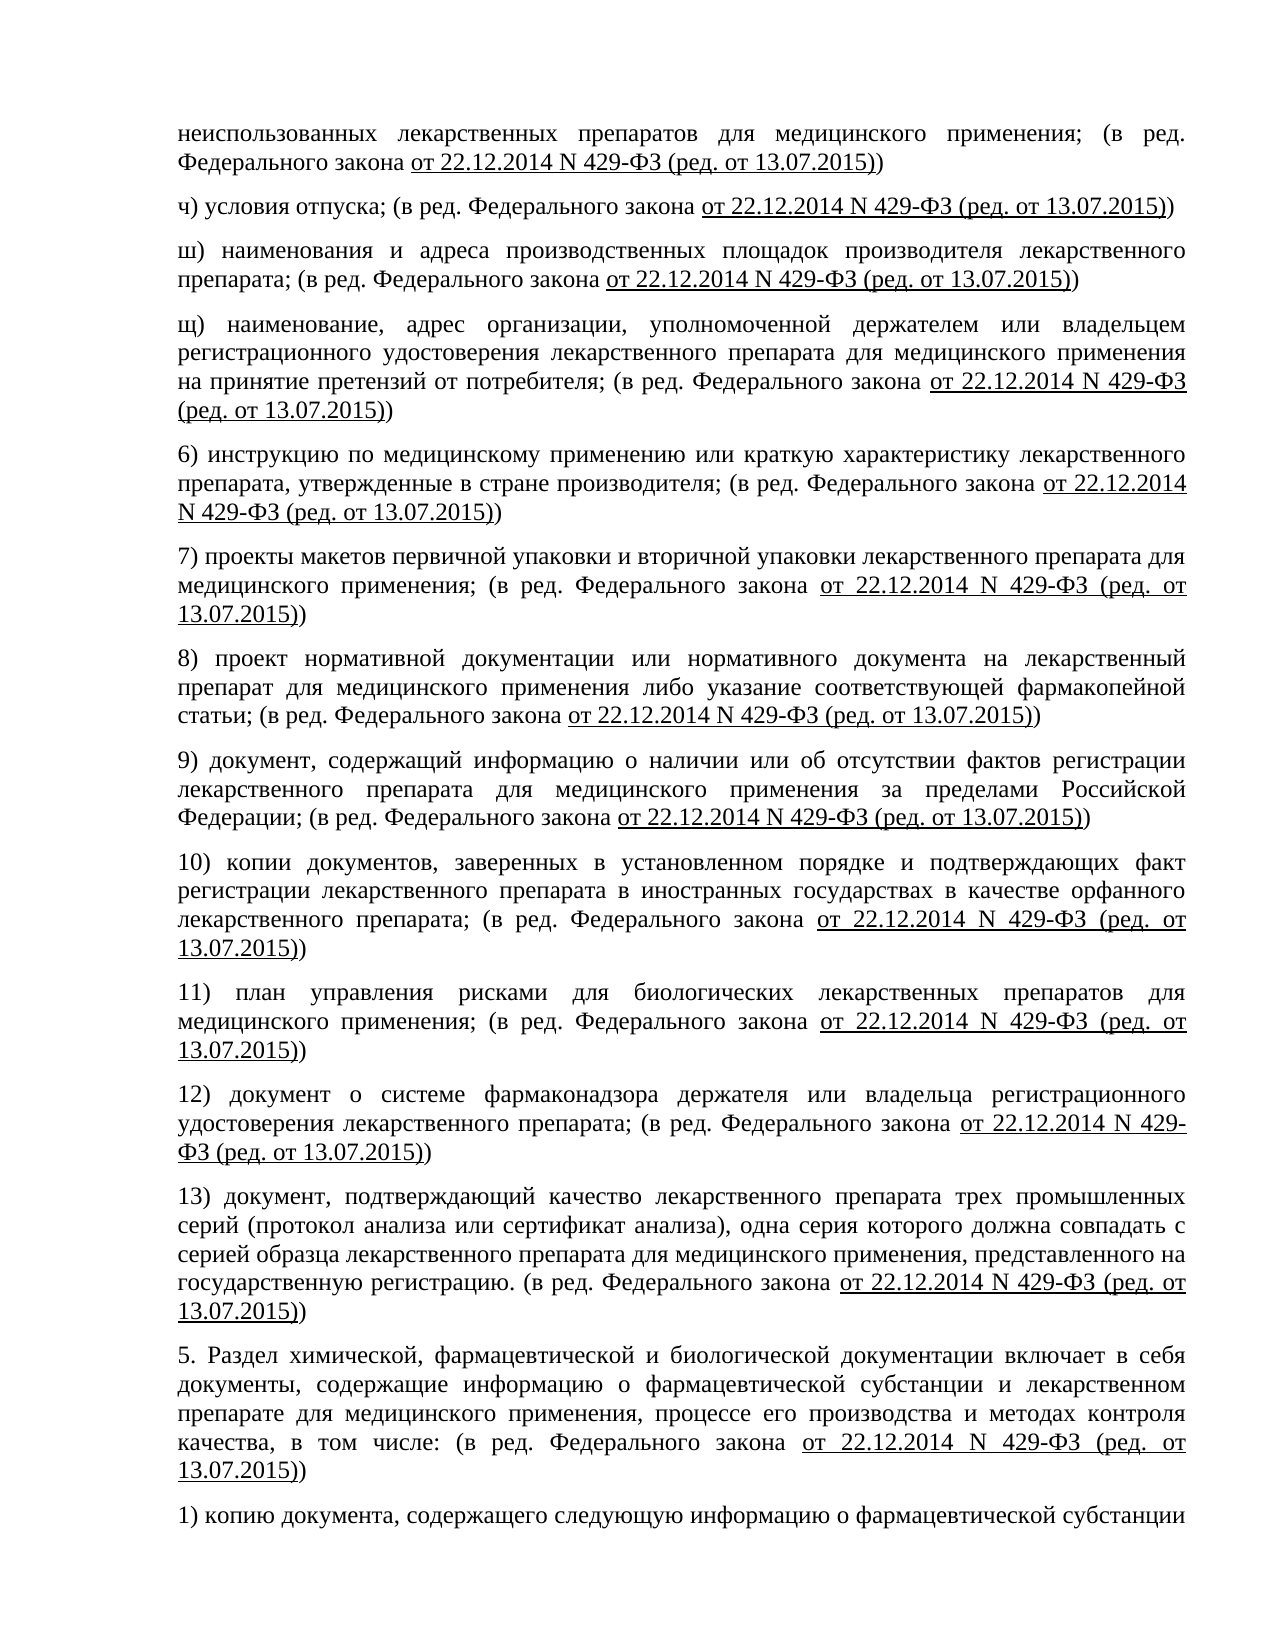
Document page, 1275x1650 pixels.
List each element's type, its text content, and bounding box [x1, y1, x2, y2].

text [177, 118, 1186, 176]
text 5. Раздел химической, фармацевтической и биологической документации включает в себя документы, содержащие информацию о фармацевтической субстанции и лекарственном препарате для медицинского применения, процессе его производства и методах контроля качества, в том числе: (в ред. Федерального закона от 22.12.2014 N 429-ФЗ (ред. от 13.07.2015)) [177, 1341, 1186, 1484]
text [177, 1500, 1186, 1529]
text 12) документ о системе фармаконадзора держателя или владельца регистрационного удостоверения лекарственного препарата; (в ред. Федерального закона от 22.12.2014 N 429-ФЗ (ред. от 13.07.2015)) [177, 1079, 1186, 1166]
text 10) копии документов, заверенных в установленном порядке и подтверждающих факт регистрации лекарственного препарата в иностранных государствах в качестве орфанного лекарственного препарата; (в ред. Федерального закона от 22.12.2014 N 429-ФЗ (ред. от 13.07.2015)) [177, 847, 1186, 962]
text ч) условия отпуска; (в ред. Федерального закона от 22.12.2014 N 429-ФЗ (ред. от 13.07.2015)) [177, 191, 1186, 220]
text 8) проект нормативной документации или нормативного документа на лекарственный препарат для медицинского применения либо указание соответствующей фармакопейной статьи; (в ред. Федерального закона от 22.12.2014 N 429-ФЗ (ред. от 13.07.2015)) [177, 643, 1186, 729]
text 11) план управления рисками для биологических лекарственных препаратов для медицинского применения; (в ред. Федерального закона от 22.12.2014 N 429-ФЗ (ред. от 13.07.2015)) [177, 977, 1186, 1064]
text 13) документ, подтверждающий качество лекарственного препарата трех промышленных серий (протокол анализа или сертификат анализа), одна серия которого должна совпадать с серией образца лекарственного препарата для медицинского применения, представленного на государственную регистрацию. (в ред. Федерального закона от 22.12.2014 N 429-ФЗ (ред. от 13.07.2015)) [177, 1181, 1186, 1325]
text 7) проекты макетов первичной упаковки и вторичной упаковки лекарственного препарата для медицинского применения; (в ред. Федерального закона от 22.12.2014 N 429-ФЗ (ред. от 13.07.2015)) [177, 541, 1186, 627]
text щ) наименование, адрес организации, уполномоченной держателем или владельцем регистрационного удостоверения лекарственного препарата для медицинского применения на принятие претензий от потребителя; (в ред. Федерального закона от 22.12.2014 N 429-ФЗ (ред. от 13.07.2015)) [177, 309, 1186, 424]
text 9) документ, содержащий информацию о наличии или об отсутствии фактов регистрации лекарственного препарата для медицинского применения за пределами Российской Федерации; (в ред. Федерального закона от 22.12.2014 N 429-ФЗ (ред. от 13.07.2015)) [177, 745, 1186, 831]
text 6) инструкцию по медицинскому применению или краткую характеристику лекарственного препарата, утвержденные в стране производителя; (в ред. Федерального закона от 22.12.2014 N 429-ФЗ (ред. от 13.07.2015)) [177, 439, 1186, 526]
text ш) наименования и адреса производственных площадок производителя лекарственного препарата; (в ред. Федерального закона от 22.12.2014 N 429-ФЗ (ред. от 13.07.2015)) [177, 236, 1186, 293]
